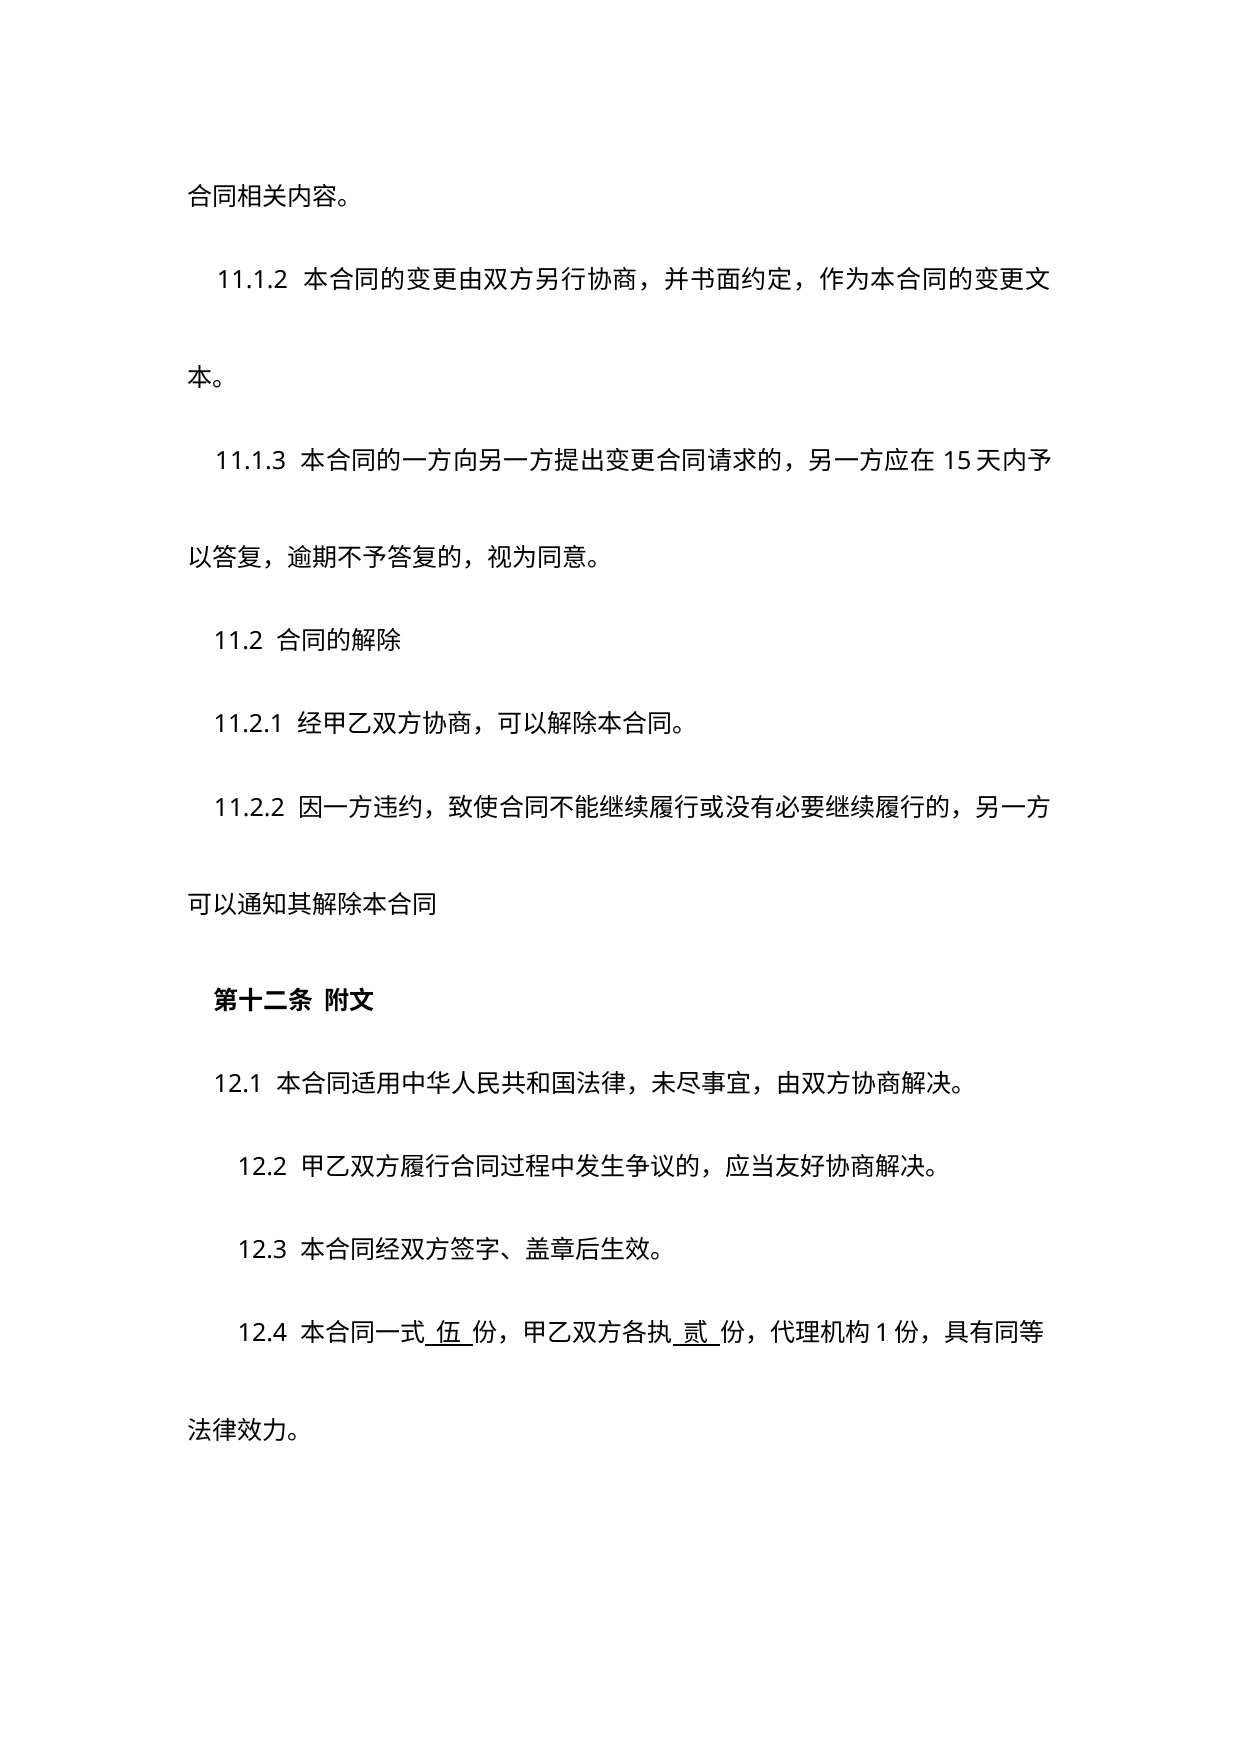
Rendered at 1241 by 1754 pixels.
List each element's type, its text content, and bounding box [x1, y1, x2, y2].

text 11.2.2 因一方违约，致使合同不能继续履行或没有必要继续履行的，另一方可以通知其解除本合同 [187, 773, 1053, 935]
text 12.4 本合同一式 伍 份，甲乙双方各执 贰 份，代理机构1份，具有同等法律效力。 [187, 1298, 1053, 1461]
text 12.3 本合同经双方签字、盖章后生效。 [187, 1215, 1053, 1280]
text 11.2.1 经甲乙双方协商，可以解除本合同。 [187, 689, 1053, 754]
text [187, 162, 1053, 227]
text 11.1.3 本合同的一方向另一方提出变更合同请求的，另一方应在15天内予以答复，逾期不予答复的，视为同意。 [187, 426, 1053, 588]
text 11.1.2 本合同的变更由双方另行协商，并书面约定，作为本合同的变更文本。 [187, 245, 1053, 408]
text 11.2 合同的解除 [187, 606, 1053, 671]
text 第十二条 附文 [187, 966, 1053, 1031]
text 12.1 本合同适用中华人民共和国法律，未尽事宜，由双方协商解决。 [187, 1049, 1053, 1114]
text 12.2 甲乙双方履行合同过程中发生争议的，应当友好协商解决。 [187, 1132, 1053, 1197]
